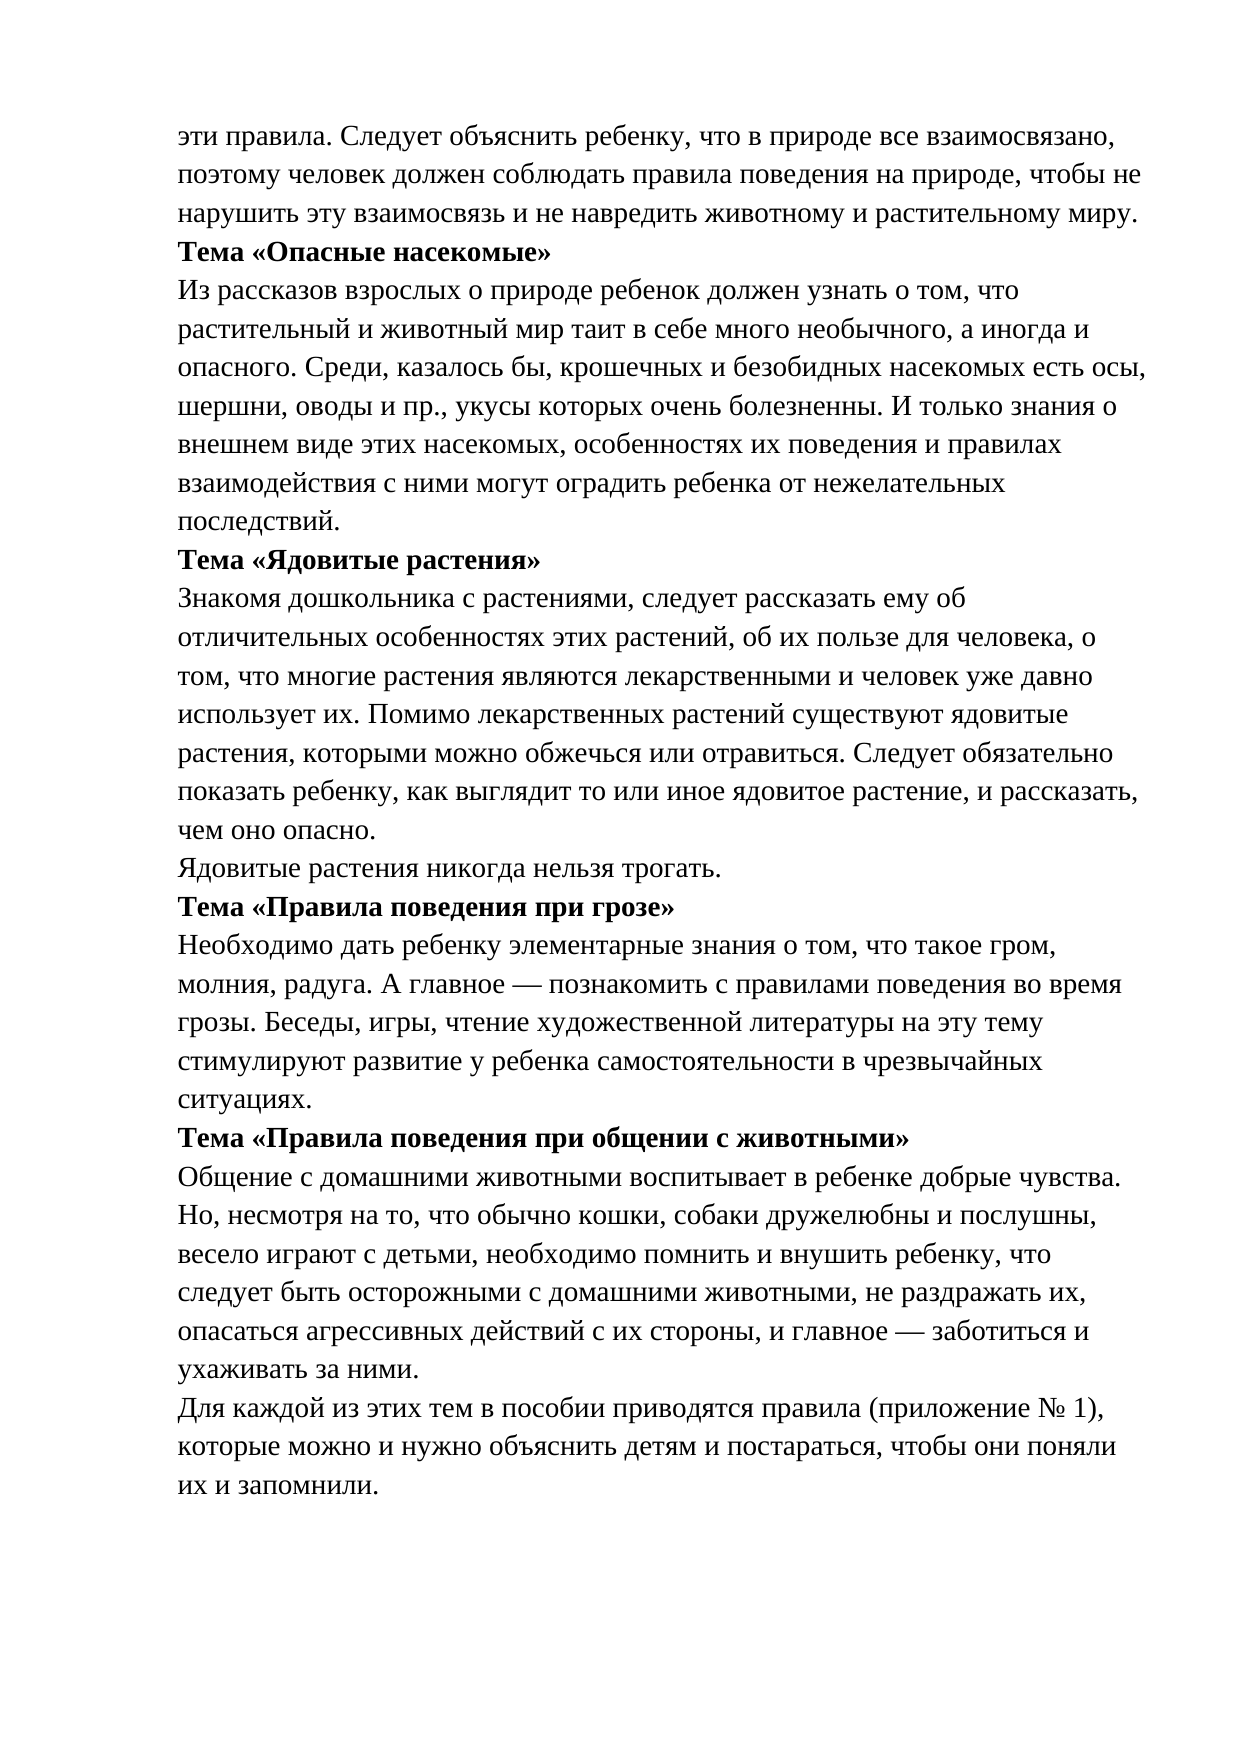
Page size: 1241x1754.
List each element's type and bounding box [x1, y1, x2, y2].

text [177, 118, 1152, 1501]
